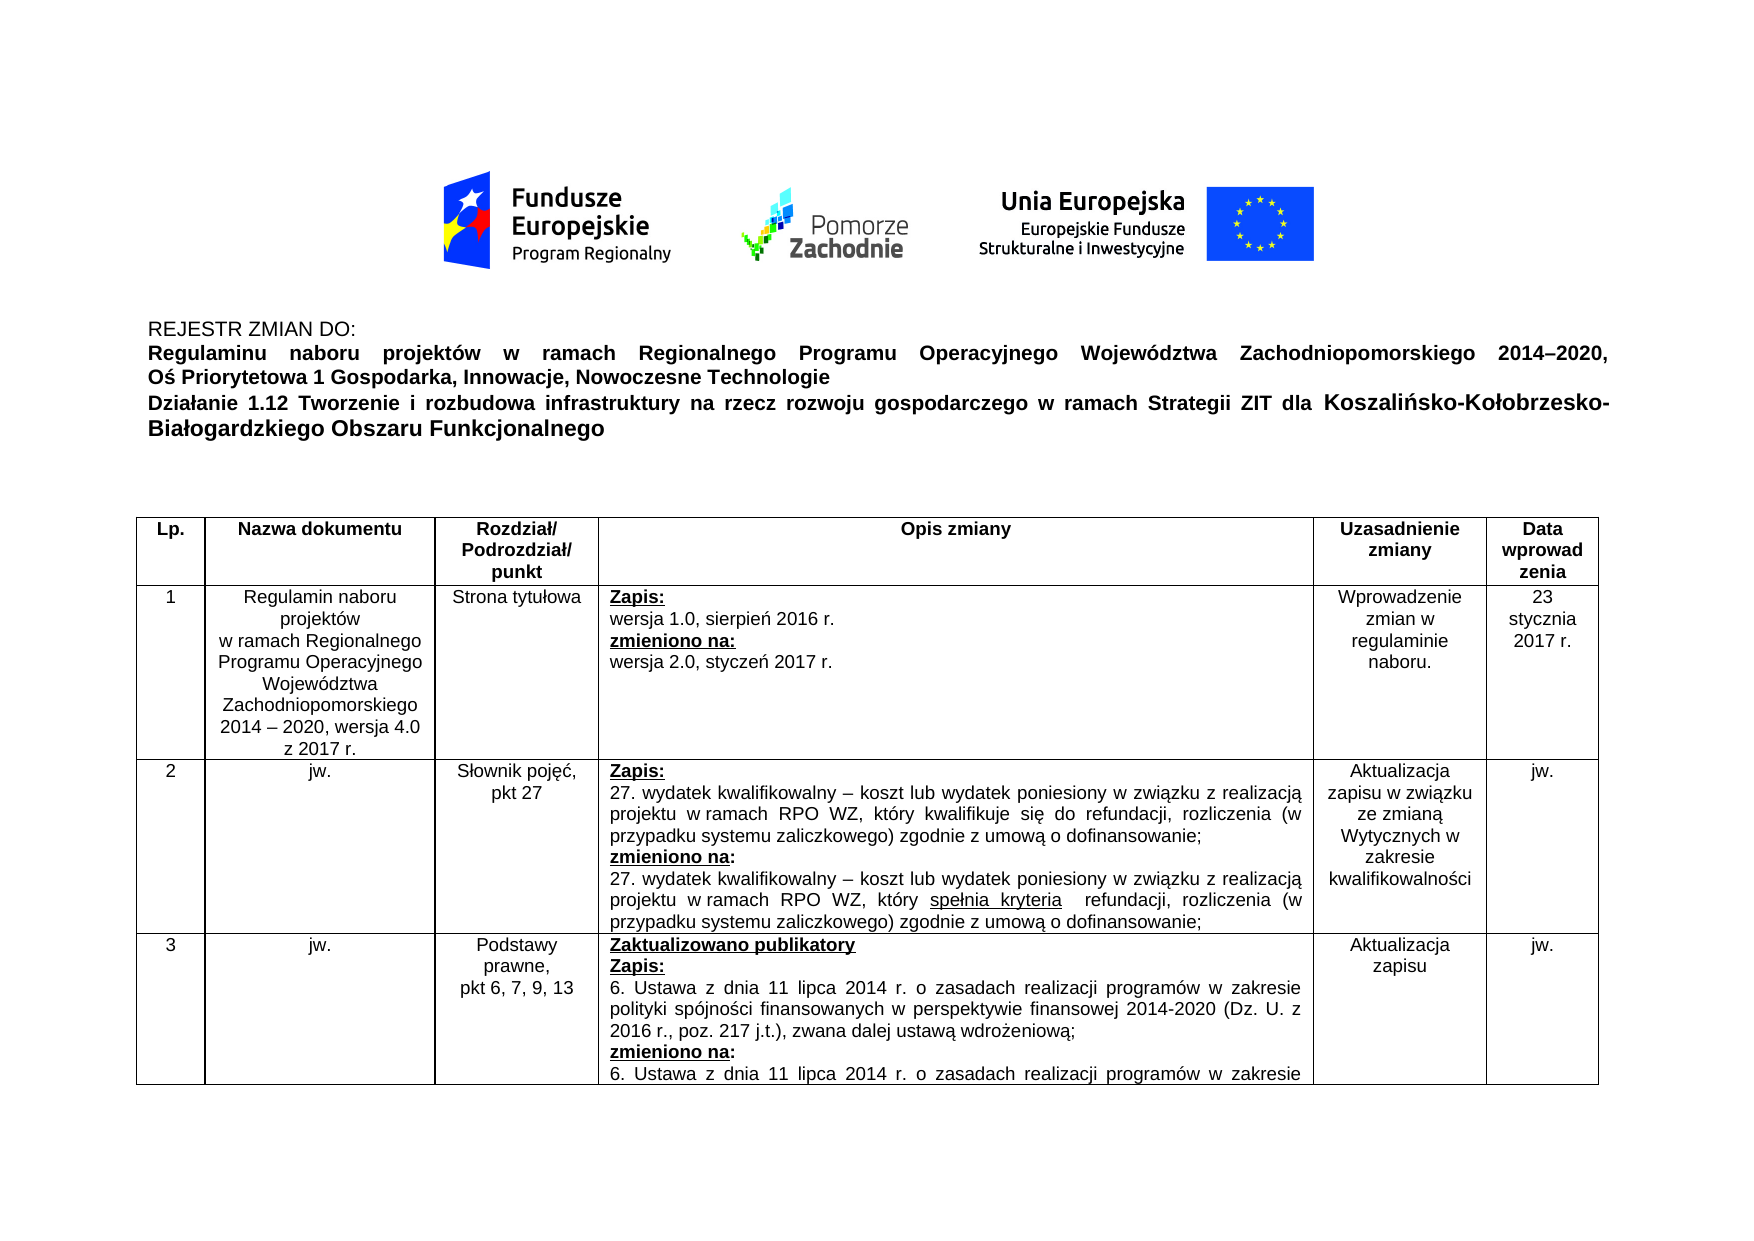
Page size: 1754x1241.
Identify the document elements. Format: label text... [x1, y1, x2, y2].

table_cell Słownik pojęć, pkt 27 [436, 760, 598, 932]
text Działanie 1.12 Tworzenie i rozbudowa infrastruktury na rzecz rozwoju gospodarczego w ramach Strategii ZIT dla Koszalińsko-Kołobrzesko-Białogardzkiego Obszaru Funkcjonalnego [148, 388, 1610, 441]
table_cell jw. [1487, 934, 1598, 1084]
table_header Lp. [137, 518, 204, 585]
table_cell Regulamin naboru projektów w ramach Regionalnego Programu Operacyjnego Województwa Zachodniopomorskiego 2014 – 2020, wersja 4.0 z 2017 r. [206, 586, 434, 759]
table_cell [436, 934, 598, 1084]
table_header Uzasadnienie zmiany [1314, 518, 1486, 585]
table_cell 23 stycznia 2017 r. [1487, 586, 1598, 759]
table_cell jw. [206, 934, 434, 1084]
table_header Nazwa dokumentu [206, 518, 434, 585]
text REJESTR ZMIAN DO: [148, 317, 1610, 341]
table_cell 1 [137, 586, 204, 759]
table_cell Strona tytułowa [436, 586, 598, 759]
table_header Data wprowadzenia [1487, 518, 1598, 585]
table_cell 2 [137, 760, 204, 932]
table_header Rozdział/ Podrozdział/ punkt [436, 518, 598, 585]
table_cell Zapis: 27. wydatek kwalifikowalny – koszt lub wydatek poniesiony w związku z realizacją projektu w ramach RPO WZ, który kwalifikuje się do refundacji, rozliczenia (w przypadku systemu zaliczkowego) zgodnie z umową o dofinansowanie; zmieniono na: 27. wydatek kwalifikowalny – koszt lub wydatek poniesiony w związku z realizacją projektu w ramach RPO WZ, który spełnia kryteria refundacji, rozliczenia (w przypadku systemu zaliczkowego) zgodnie z umową o dofinansowanie; [599, 760, 1313, 932]
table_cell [599, 934, 1313, 1084]
text Regulaminu naboru projektów w ramach Regionalnego Programu Operacyjnego Województwa Zachodniopomorskiego 2014–2020, Oś Priorytetowa 1 Gospodarka, Innowacje, Nowoczesne Technologie [148, 341, 1610, 388]
table_cell 3 [137, 934, 204, 1084]
picture [443, 171, 1314, 269]
table_cell jw. [206, 760, 434, 932]
table_cell jw. [1487, 760, 1598, 932]
table_cell Aktualizacja zapisu [1314, 934, 1486, 1084]
table_cell Wprowadzenie zmian w regulaminie naboru. [1314, 586, 1486, 759]
table_cell Zapis: wersja 1.0, sierpień 2016 r. zmieniono na: wersja 2.0, styczeń 2017 r. [599, 586, 1313, 759]
table_cell Aktualizacja zapisu w związku ze zmianą Wytycznych w zakresie kwalifikowalności [1314, 760, 1486, 932]
table_header Opis zmiany [599, 518, 1313, 585]
